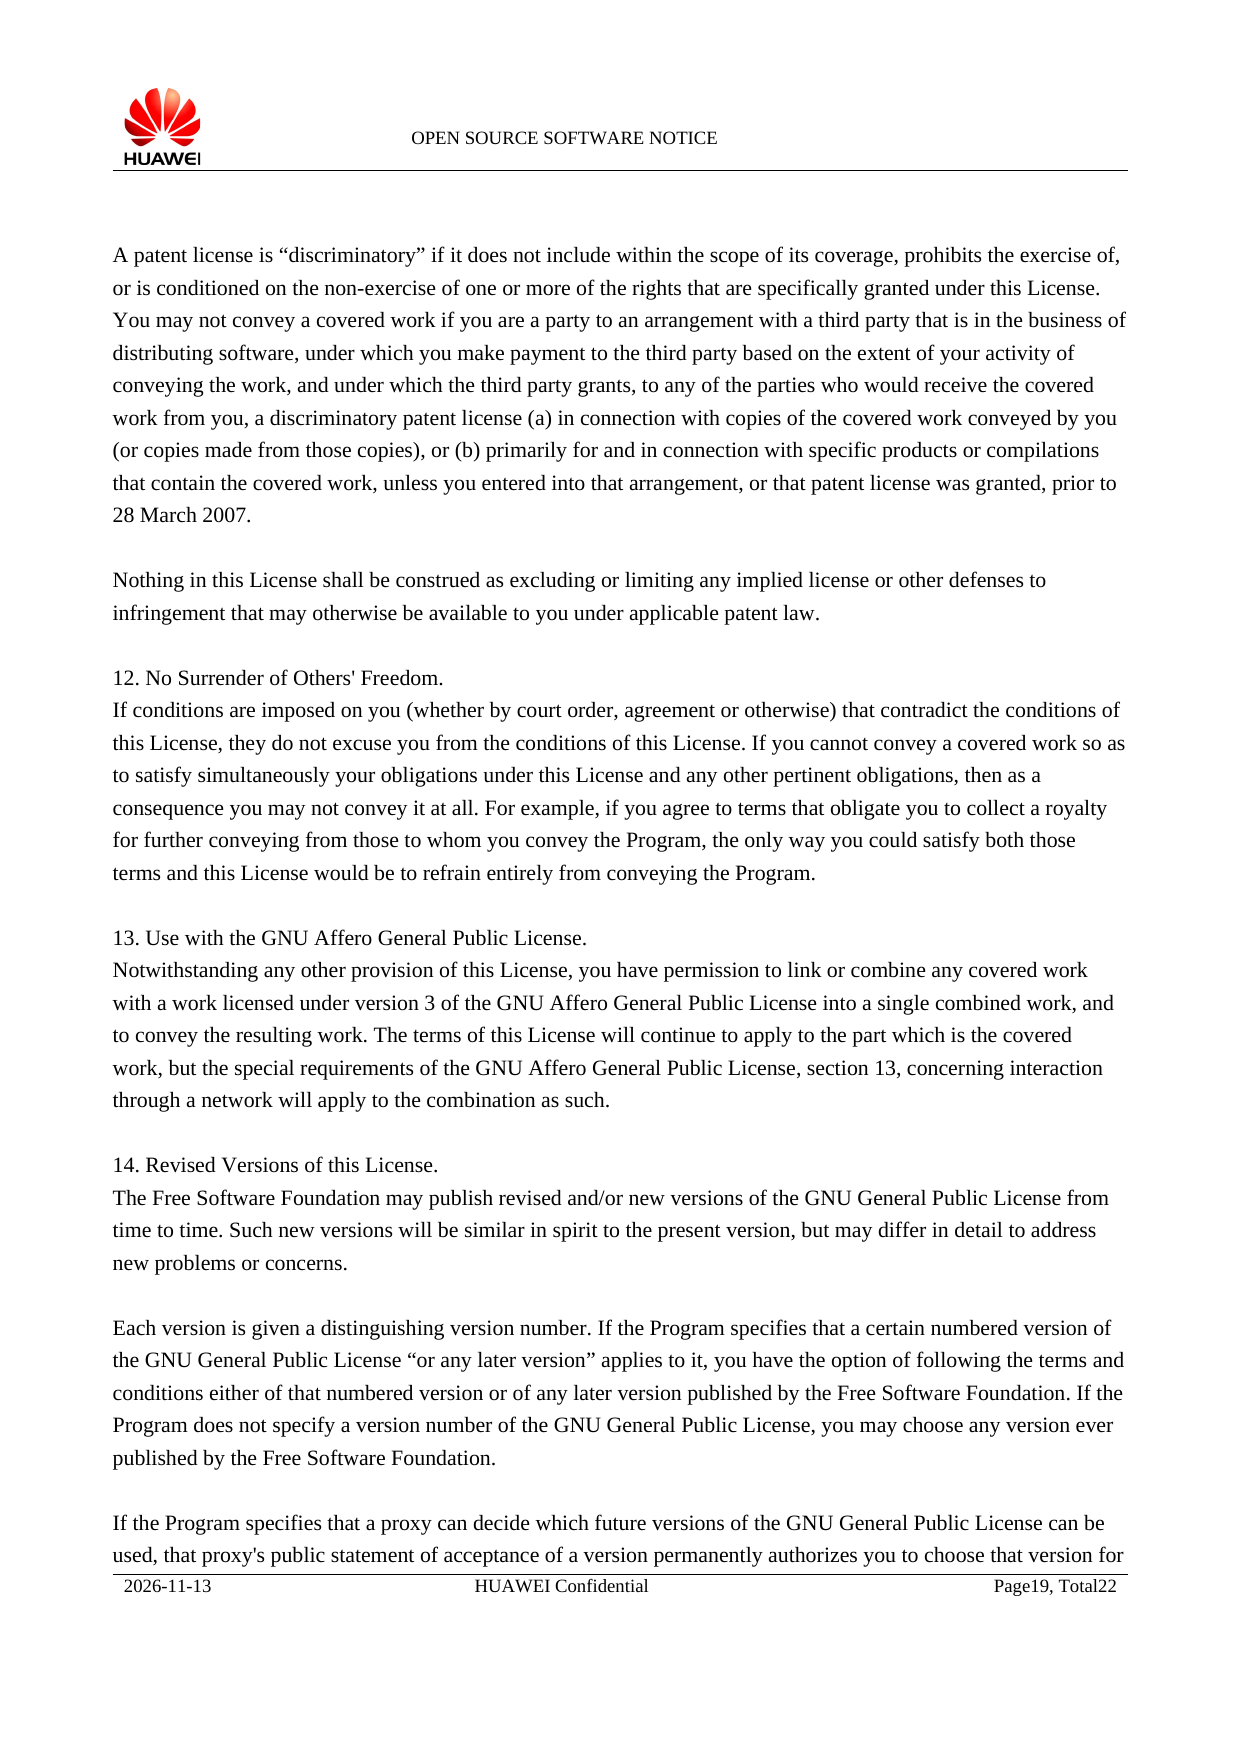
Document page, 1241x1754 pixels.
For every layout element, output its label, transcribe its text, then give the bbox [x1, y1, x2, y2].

picture [124, 88, 201, 165]
